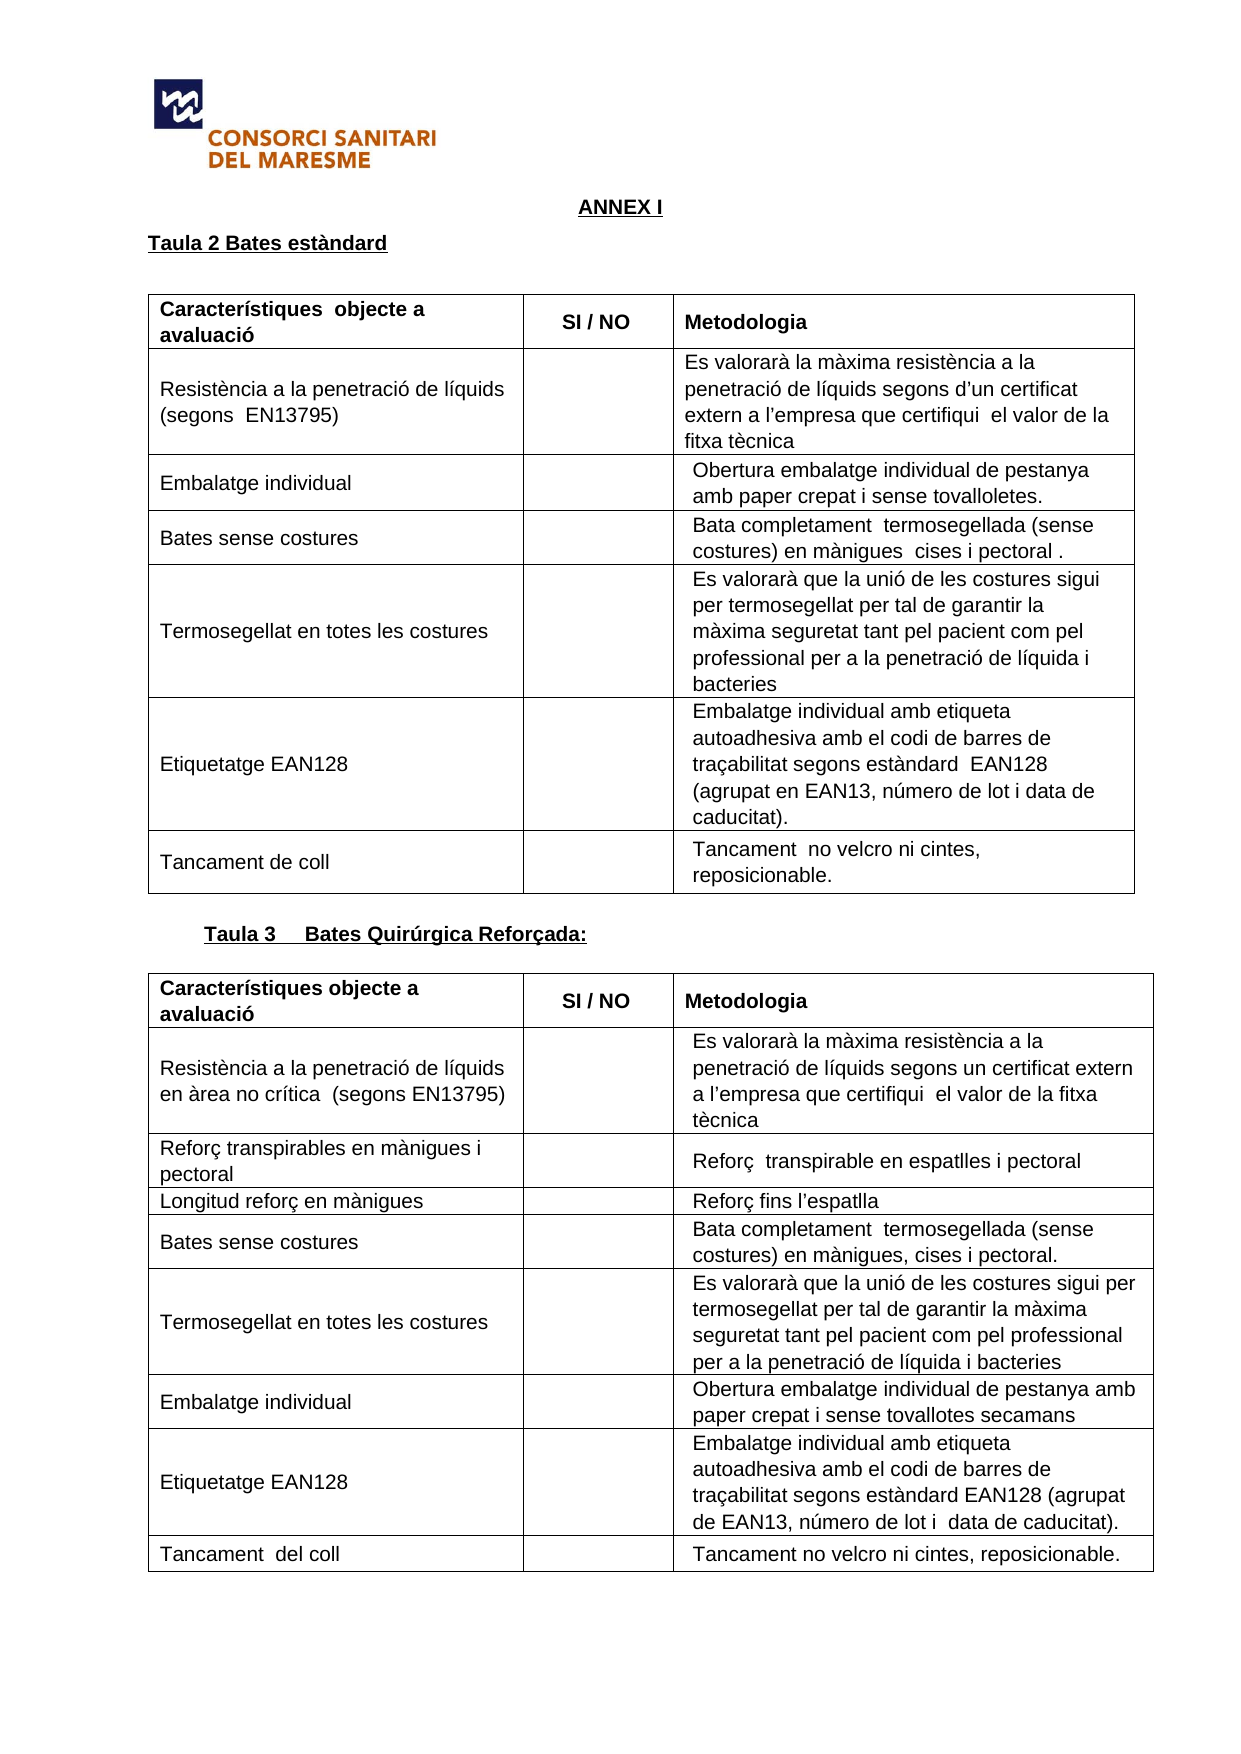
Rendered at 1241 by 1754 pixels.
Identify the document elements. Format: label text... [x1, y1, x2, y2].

table_cell Tancament del coll [149, 1536, 523, 1571]
table_cell Etiquetatge EAN128 [149, 1429, 523, 1534]
picture [147, 77, 442, 170]
table_cell Es valorarà que la unió de les costures sigui per termosegellat per tal de garantir la màxima seguretat tant pel pacient com pel professional per a la penetració de líquida i bacteries [674, 565, 1134, 697]
table_cell Termosegellat en totes les costures [149, 565, 523, 697]
table_header Característiques objecte a avaluació [149, 974, 523, 1027]
table_cell Bates sense costures [149, 511, 523, 564]
table_cell Es valorarà la màxima resistència a la penetració de líquids segons d’un certificat extern a l’empresa que certifiqui el valor de la fitxa tècnica [674, 349, 1134, 454]
table_cell Reforç transpirables en mànigues i pectoral [149, 1134, 523, 1187]
table_cell Etiquetatge EAN128 [149, 698, 523, 830]
table_cell Bates sense costures [149, 1215, 523, 1268]
table_cell [524, 1215, 673, 1268]
table_cell [524, 1269, 673, 1374]
text Taula 3 Bates Quirúrgica Reforçada: [204, 920, 1092, 946]
table_cell Reforç transpirable en espatlles i pectoral [674, 1134, 1153, 1187]
table_cell Bata completament termosegellada (sense costures) en mànigues, cises i pectoral. [674, 1215, 1153, 1268]
table_cell [524, 698, 673, 830]
text ANNEX I [148, 195, 1092, 219]
table_cell [524, 1028, 673, 1133]
table_cell [524, 1429, 673, 1534]
table_cell Embalatge individual amb etiqueta autoadhesiva amb el codi de barres de traçabilitat segons estàndard EAN128 (agrupat en EAN13, número de lot i data de caducitat). [674, 698, 1134, 830]
table_cell Tancament no velcro ni cintes, reposicionable. [674, 831, 1134, 893]
table_cell [524, 1134, 673, 1187]
table_cell Obertura embalatge individual de pestanya amb paper crepat i sense tovallotes secamans [674, 1375, 1153, 1428]
table_header SI / NO [524, 974, 673, 1027]
table_cell [524, 455, 673, 510]
table_header SI / NO [524, 295, 673, 348]
table_header Metodologia [674, 295, 1134, 348]
table_cell [524, 565, 673, 697]
text Taula 2 Bates estàndard [148, 231, 1092, 255]
table_cell Bata completament termosegellada (sense costures) en mànigues cises i pectoral . [674, 511, 1134, 564]
table_cell [524, 511, 673, 564]
table_cell [524, 1536, 673, 1571]
table_cell [524, 1375, 673, 1428]
table_cell Embalatge individual [149, 1375, 523, 1428]
table_cell Embalatge individual amb etiqueta autoadhesiva amb el codi de barres de traçabilitat segons estàndard EAN128 (agrupat de EAN13, número de lot i data de caducitat). [674, 1429, 1153, 1534]
table_cell Longitud reforç en mànigues [149, 1188, 523, 1214]
table_cell Es valorarà la màxima resistència a la penetració de líquids segons un certificat extern a l’empresa que certifiqui el valor de la fitxa tècnica [674, 1028, 1153, 1133]
table_cell [524, 1188, 673, 1214]
table_cell Obertura embalatge individual de pestanya amb paper crepat i sense tovalloletes. [674, 455, 1134, 510]
table_header Metodologia [674, 974, 1153, 1027]
table_cell [524, 349, 673, 454]
table_cell Resistència a la penetració de líquids (segons EN13795) [149, 349, 523, 454]
table_cell Reforç fins l’espatlla [674, 1188, 1153, 1214]
table_cell Tancament no velcro ni cintes, reposicionable. [674, 1536, 1153, 1571]
table_header Característiques objecte a avaluació [149, 295, 523, 348]
table_cell [524, 831, 673, 893]
table_cell Embalatge individual [149, 455, 523, 510]
table_cell Resistència a la penetració de líquids en àrea no crítica (segons EN13795) [149, 1028, 523, 1133]
table_cell Es valorarà que la unió de les costures sigui per termosegellat per tal de garantir la màxima seguretat tant pel pacient com pel professional per a la penetració de líquida i bacteries [674, 1269, 1153, 1374]
table_cell Termosegellat en totes les costures [149, 1269, 523, 1374]
table_cell Tancament de coll [149, 831, 523, 893]
